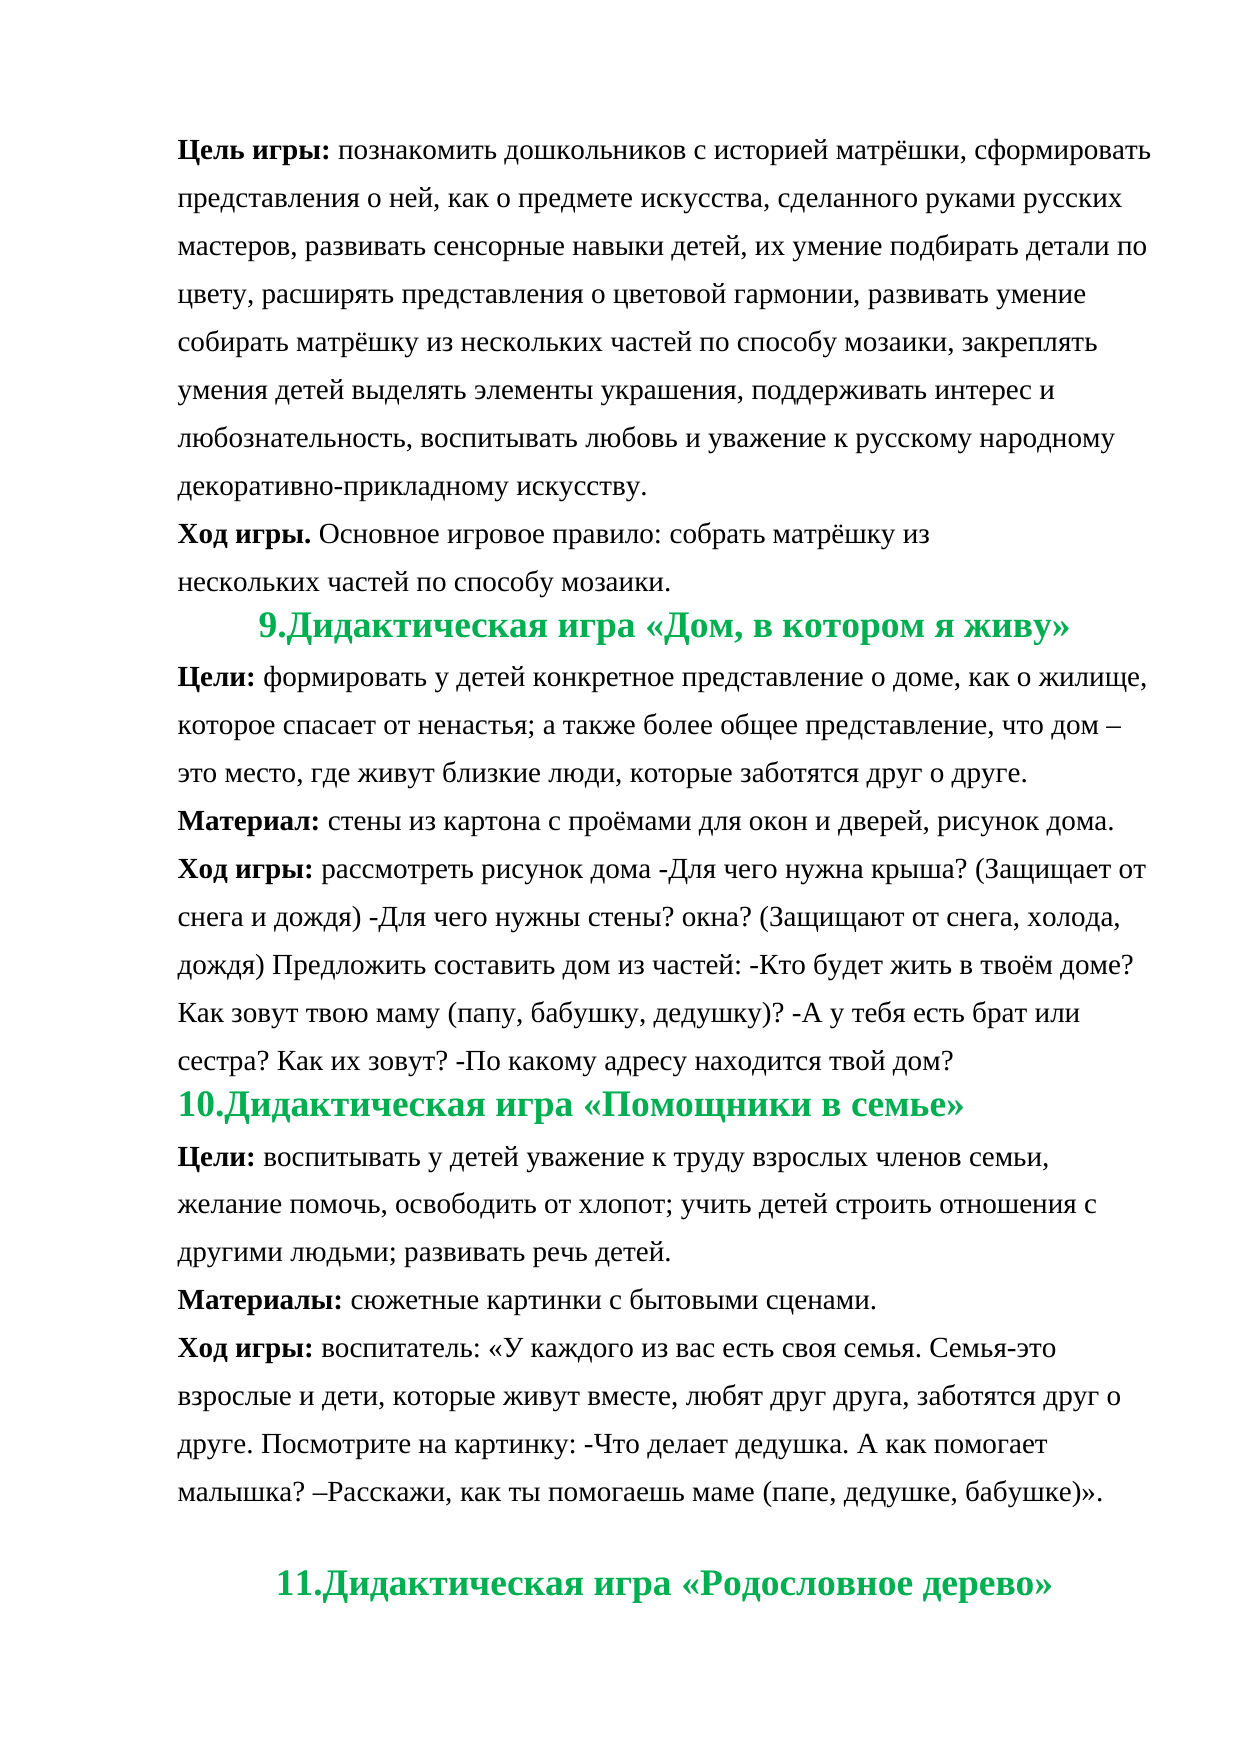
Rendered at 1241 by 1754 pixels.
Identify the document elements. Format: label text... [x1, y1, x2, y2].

text Цели: воспитывать у детей уважение к труду взрослых членов семьи, желание помочь, освободить от хлопот; учить детей строить отношения с другими людьми; развивать речь детей. Материалы: сюжетные картинки с бытовыми сценами. Ход игры: воспитатель: «У каждого из вас есть своя семья. Семья-это взрослые и дети, которые живут вместе, любят друг друга, заботятся друг о друге. Посмотрите на картинку: -Что делает дедушка. А как помогает малышка? –Расскажи, как ты помогаешь маме (папе, дедушке, бабушке)». [177, 1124, 1152, 1508]
text 9.Дидактическая игра «Дом, в котором я живу» [177, 597, 1152, 645]
text Цели: формировать у детей конкретное представление о доме, как о жилище, которое спасает от ненастья; а также более общее представление, что дом – это место, где живут близкие люди, которые заботятся друг о друге. Материал: стены из картона с проёмами для окон и дверей, рисунок дома. Ход игры: рассмотреть рисунок дома -Для чего нужна крыша? (Защищает от снега и дождя) -Для чего нужны стены? окна? (Защищают от снега, холода, дождя) Предложить составить дом из частей: -Кто будет жить в твоём доме? Как зовут твою маму (папу, бабушку, дедушку)? -А у тебя есть брат или сестра? Как их зовут? -По какому адресу находится твой дом? [177, 645, 1152, 1076]
text 10.Дидактическая игра «Помощники в семье» [177, 1076, 1152, 1124]
text Цель игры: познакомить дошкольников с историей матрёшки, сформировать представления о ней, как о предмете искусства, сделанного руками русских мастеров, развивать сенсорные навыки детей, их умение подбирать детали по цвету, расширять представления о цветовой гармонии, развивать умение собирать матрёшку из нескольких частей по способу мозаики, закреплять умения детей выделять элементы украшения, поддерживать интерес и любознательность, воспитывать любовь и уважение к русскому народному декоративно-прикладному искусству. [177, 118, 1152, 501]
text Ход игры. Основное игровое правило: собрать матрёшку из нескольких частей по способу мозаики. [177, 501, 1152, 597]
text 11.Дидактическая игра «Родословное дерево» [177, 1508, 1152, 1603]
